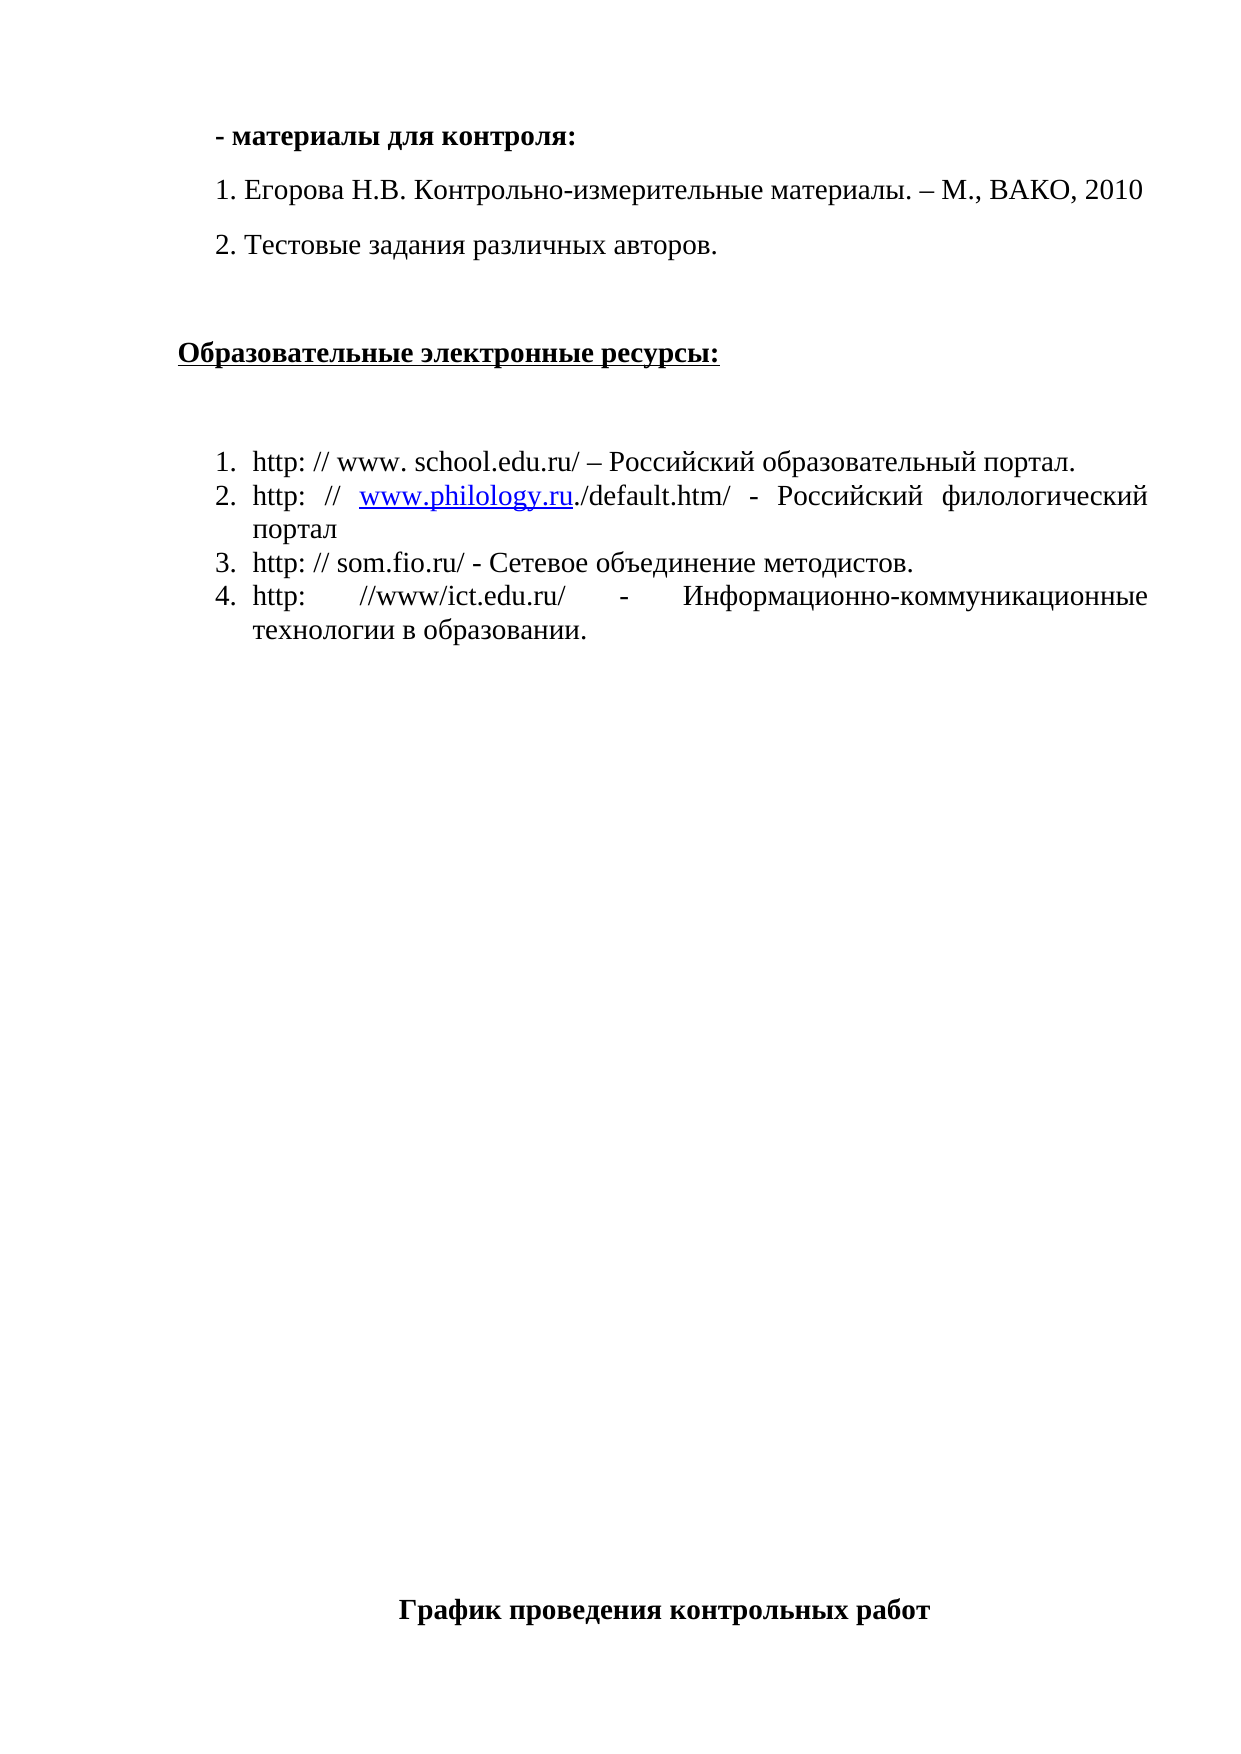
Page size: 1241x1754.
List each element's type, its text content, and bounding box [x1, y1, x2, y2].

list http: //www/ict.edu.ru/ - Информационно-коммуникационные технологии в образовании. [215, 578, 1148, 646]
text 2. Тестовые задания различных авторов. [215, 227, 1148, 260]
list http: // www.philology.ru./default.htm/ - Российский филологический портал [215, 478, 1148, 545]
text График проведения контрольных работ [177, 1592, 1152, 1625]
text - материалы для контроля: [215, 118, 1148, 152]
text 1. Егорова Н.В. Контрольно-измерительные материалы. – М., ВАКО, 2010 [215, 172, 1148, 206]
list http: // som.fio.ru/ - Cетевое объединение методистов. [215, 545, 1148, 578]
text Образовательные электронные ресурсы: [177, 336, 1148, 369]
list http: // www. school.edu.ru/ – Российский образовательный портал. [215, 444, 1148, 478]
